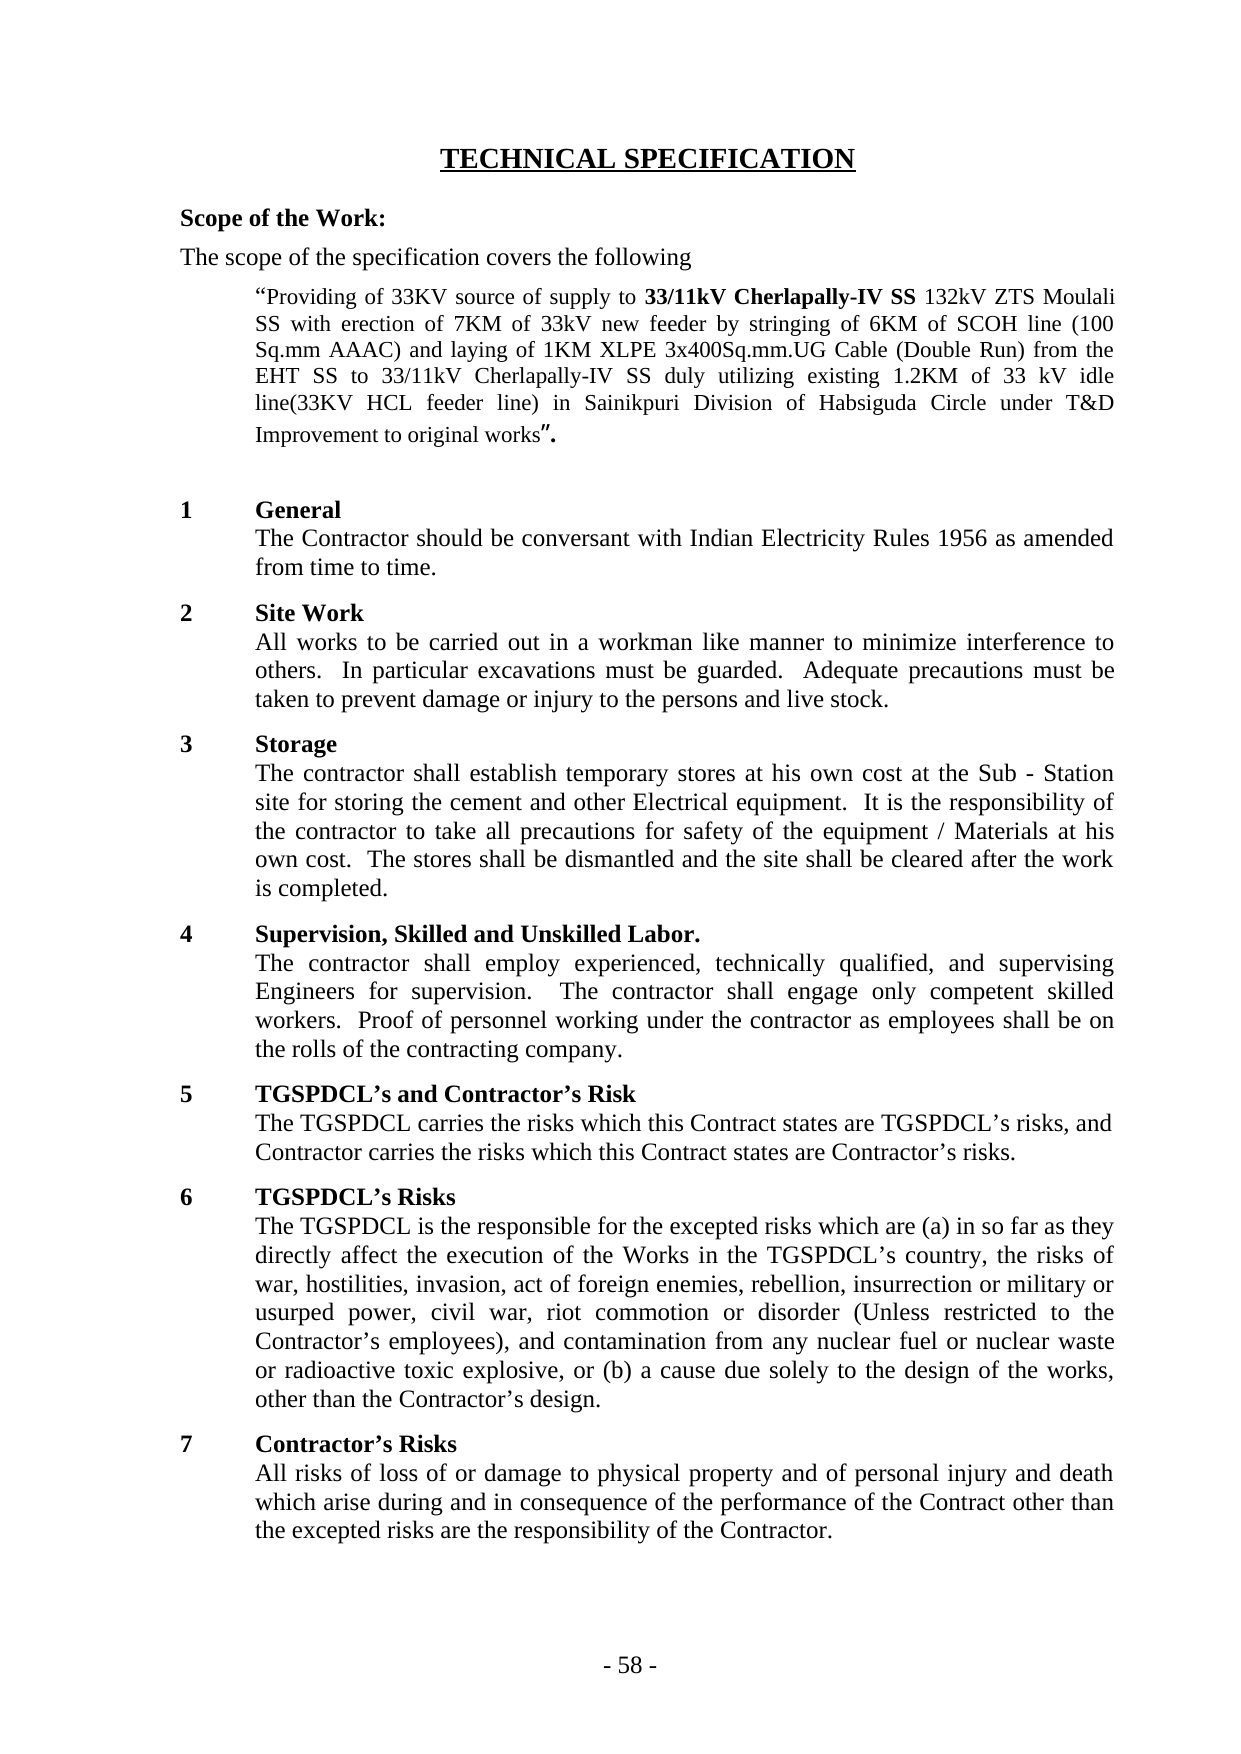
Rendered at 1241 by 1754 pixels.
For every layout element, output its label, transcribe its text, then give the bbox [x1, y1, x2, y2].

text 3 Storage [180, 729, 1115, 758]
text 2 Site Work [180, 598, 1115, 627]
text 5 TGSPDCL’s and Contractor’s Risk [180, 1079, 1115, 1108]
text 7 Contractor’s Risks [180, 1429, 1115, 1458]
text All risks of loss of or damage to physical property and of personal injury and death which arise during and in consequence of the performance of the Contract other than the excepted risks are the responsibility of the Contractor. [255, 1458, 1115, 1544]
text The contractor shall employ experienced, technically qualified, and supervising Engineers for supervision. The contractor shall engage only competent skilled workers. Proof of personnel working under the contractor as employees shall be on the rolls of the contracting company. [180, 948, 1115, 1063]
text The scope of the specification covers the following [180, 242, 1115, 271]
text The TGSPDCL carries the risks which this Contract states are TGSPDCL’s risks, and Contractor carries the risks which this Contract states are Contractor’s risks. [255, 1108, 1115, 1166]
text 1 General [180, 495, 1115, 523]
text 4 Supervision, Skilled and Unskilled Labor. [180, 919, 1115, 948]
text All works to be carried out in a workman like manner to minimize interference to others. In particular excavations must be guarded. Adequate precautions must be taken to prevent damage or injury to the persons and live stock. [180, 627, 1115, 713]
text The Contractor should be conversant with Indian Electricity Rules 1956 as amended from time to time. [180, 523, 1115, 581]
text 6 TGSPDCL’s Risks [180, 1182, 1115, 1211]
text “Providing of 33KV source of supply to 33/11kV Cherlapally-IV SS 132kV ZTS Moulali SS with erection of 7KM of 33kV new feeder by stringing of 6KM of SCOH line (100 Sq.mm AAAC) and laying of 1KM XLPE 3x400Sq.mm.UG Cable (Double Run) from the EHT SS to 33/11kV Cherlapally-IV SS duly utilizing existing 1.2KM of 33 kV idle line(33KV HCL feeder line) in Sainikpuri Division of Habsiguda Circle under T&D Improvement to original works”. [255, 281, 1115, 449]
text Scope of the Work: [180, 203, 1115, 232]
text The contractor shall establish temporary stores at his own cost at the Sub - Station site for storing the cement and other Electrical equipment. It is the responsibility of the contractor to take all precautions for safety of the equipment / Materials at his own cost. The stores shall be dismantled and the site shall be cleared after the work is completed. [180, 758, 1115, 902]
text The TGSPDCL is the responsible for the excepted risks which are (a) in so far as they directly affect the execution of the Works in the TGSPDCL’s country, the risks of war, hostilities, invasion, act of foreign enemies, rebellion, insurrection or military or usurped power, civil war, riot commotion or disorder (Unless restricted to the Contractor’s employees), and contamination from any nuclear fuel or nuclear waste or radioactive toxic explosive, or (b) a cause due solely to the design of the works, other than the Contractor’s design. [255, 1211, 1115, 1412]
text TECHNICAL SPECIFICATION [180, 141, 1115, 175]
